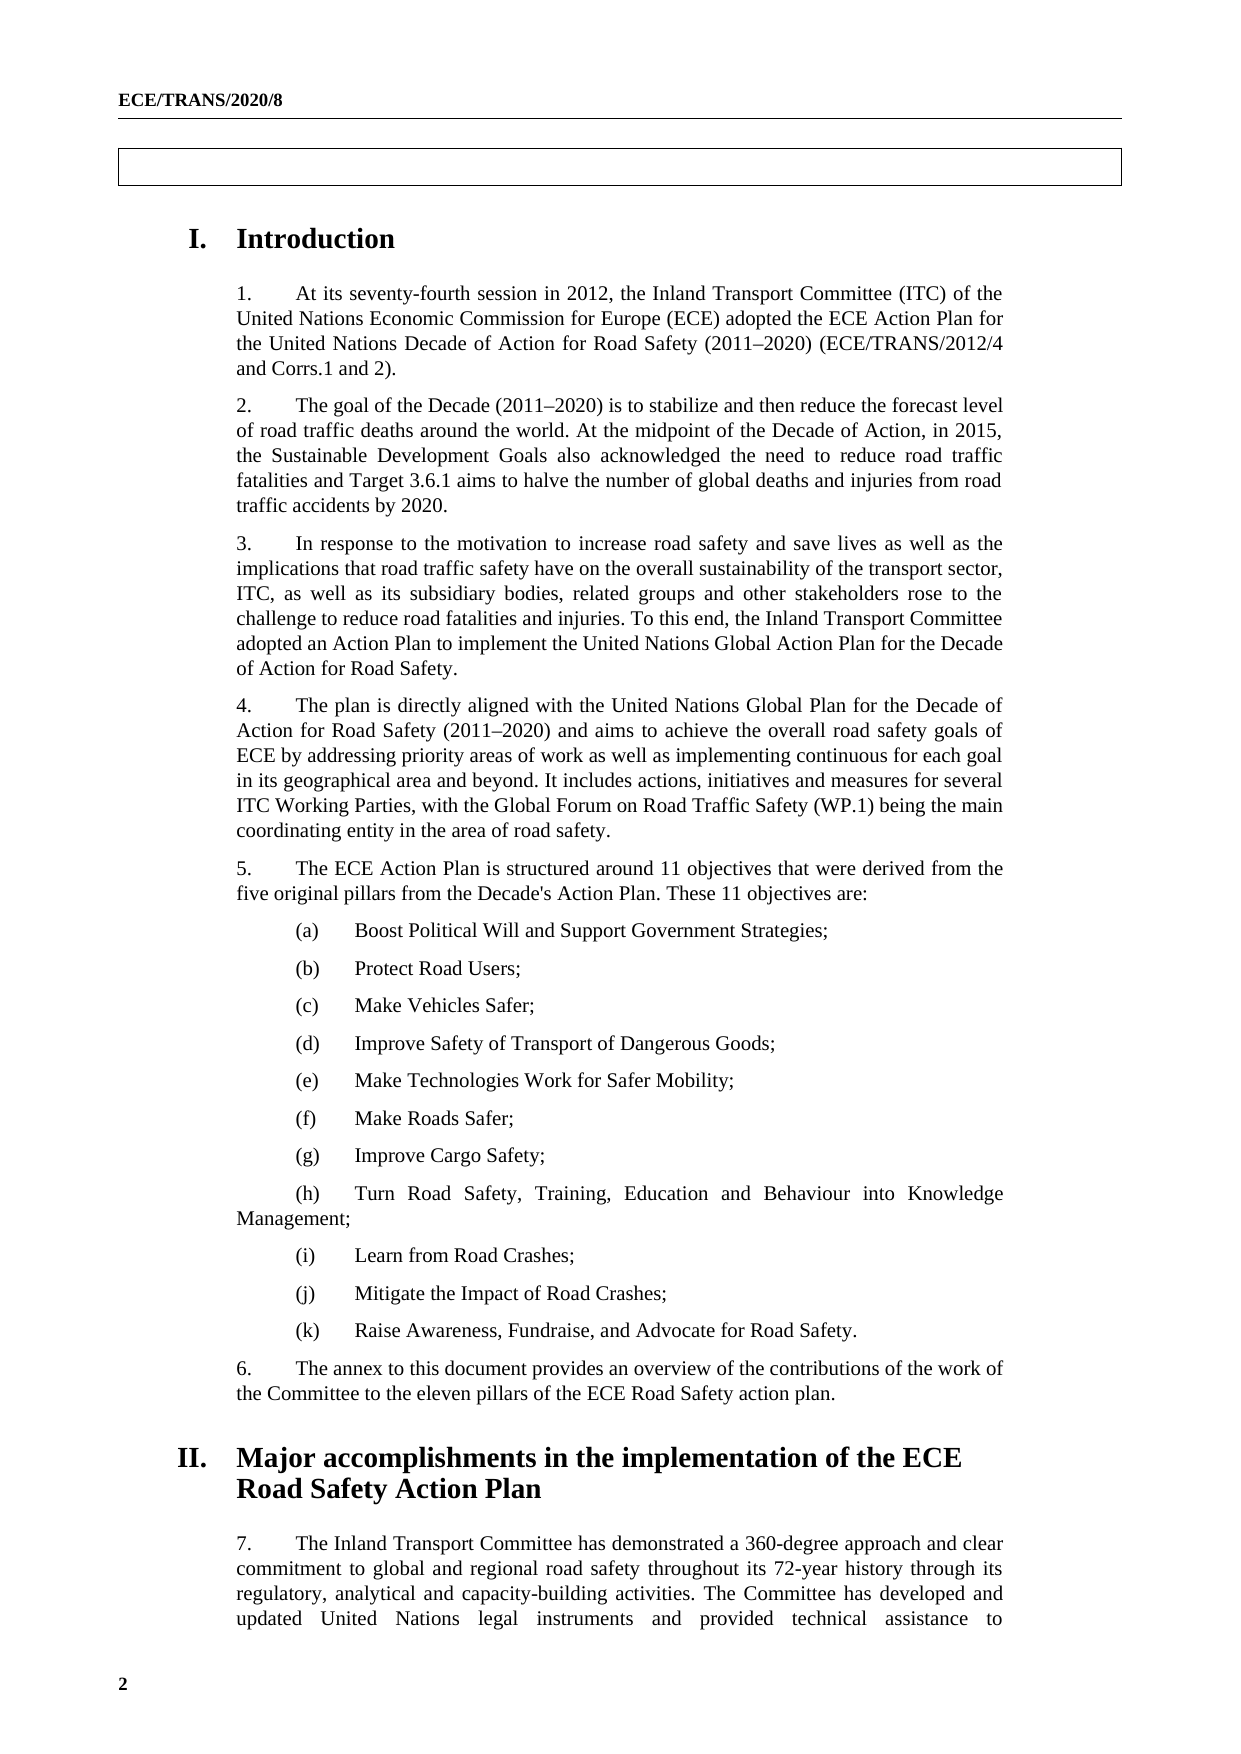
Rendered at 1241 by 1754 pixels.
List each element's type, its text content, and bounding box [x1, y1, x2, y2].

text I. Introduction [118, 224, 1004, 255]
text (k) Raise Awareness, Fundraise, and Advocate for Road Safety. [236, 1317, 1004, 1342]
text (c) Make Vehicles Safer; [236, 992, 1004, 1017]
text (e) Make Technologies Work for Safer Mobility; [236, 1067, 1004, 1092]
text 4. The plan is directly aligned with the United Nations Global Plan for the Decade of Action for Road Safety (2011–2020) and aims to achieve the overall road safety goals of ECE by addressing priority areas of work as well as implementing continuous for each goal in its geographical area and beyond. It includes actions, initiatives and measures for several ITC Working Parties, with the Global Forum on Road Traffic Safety (WP.1) being the main coordinating entity in the area of road safety. [236, 692, 1004, 842]
table_cell [119, 149, 1121, 185]
text 6. The annex to this document provides an overview of the contributions of the work of the Committee to the eleven pillars of the ECE Road Safety action plan. [236, 1355, 1004, 1405]
text 3. In response to the motivation to increase road safety and save lives as well as the implications that road traffic safety have on the overall sustainability of the transport sector, ITC, as well as its subsidiary bodies, related groups and other stakeholders rose to the challenge to reduce road fatalities and injuries. To this end, the Inland Transport Committee adopted an Action Plan to implement the United Nations Global Action Plan for the Decade of Action for Road Safety. [236, 530, 1004, 680]
text 2. The goal of the Decade (2011–2020) is to stabilize and then reduce the forecast level of road traffic deaths around the world. At the midpoint of the Decade of Action, in 2015, the Sustainable Development Goals also acknowledged the need to reduce road traffic fatalities and Target 3.6.1 aims to halve the number of global deaths and injuries from road traffic accidents by 2020. [236, 392, 1004, 517]
text 1. At its seventy-fourth session in 2012, the Inland Transport Committee (ITC) of the United Nations Economic Commission for Europe (ECE) adopted the ECE Action Plan for the United Nations Decade of Action for Road Safety (2011–2020) (ECE/TRANS/2012/4 and Corrs.1 and 2). [236, 280, 1004, 380]
text (i) Learn from Road Crashes; [236, 1242, 1004, 1267]
text (d) Improve Safety of Transport of Dangerous Goods; [236, 1030, 1004, 1055]
text (b) Protect Road Users; [236, 955, 1004, 980]
text (f) Make Roads Safer; [236, 1105, 1004, 1130]
text (a) Boost Political Will and Support Government Strategies; [236, 917, 1004, 942]
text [236, 1530, 1004, 1630]
text II. Major accomplishments in the implementation of the ECE Road Safety Action Plan [118, 1442, 1004, 1505]
text (g) Improve Cargo Safety; [236, 1142, 1004, 1167]
text 5. The ECE Action Plan is structured around 11 objectives that were derived from the five original pillars from the Decade's Action Plan. These 11 objectives are: [236, 855, 1004, 905]
text (h) Turn Road Safety, Training, Education and Behaviour into Knowledge Management; [236, 1180, 1004, 1230]
text (j) Mitigate the Impact of Road Crashes; [236, 1280, 1004, 1305]
